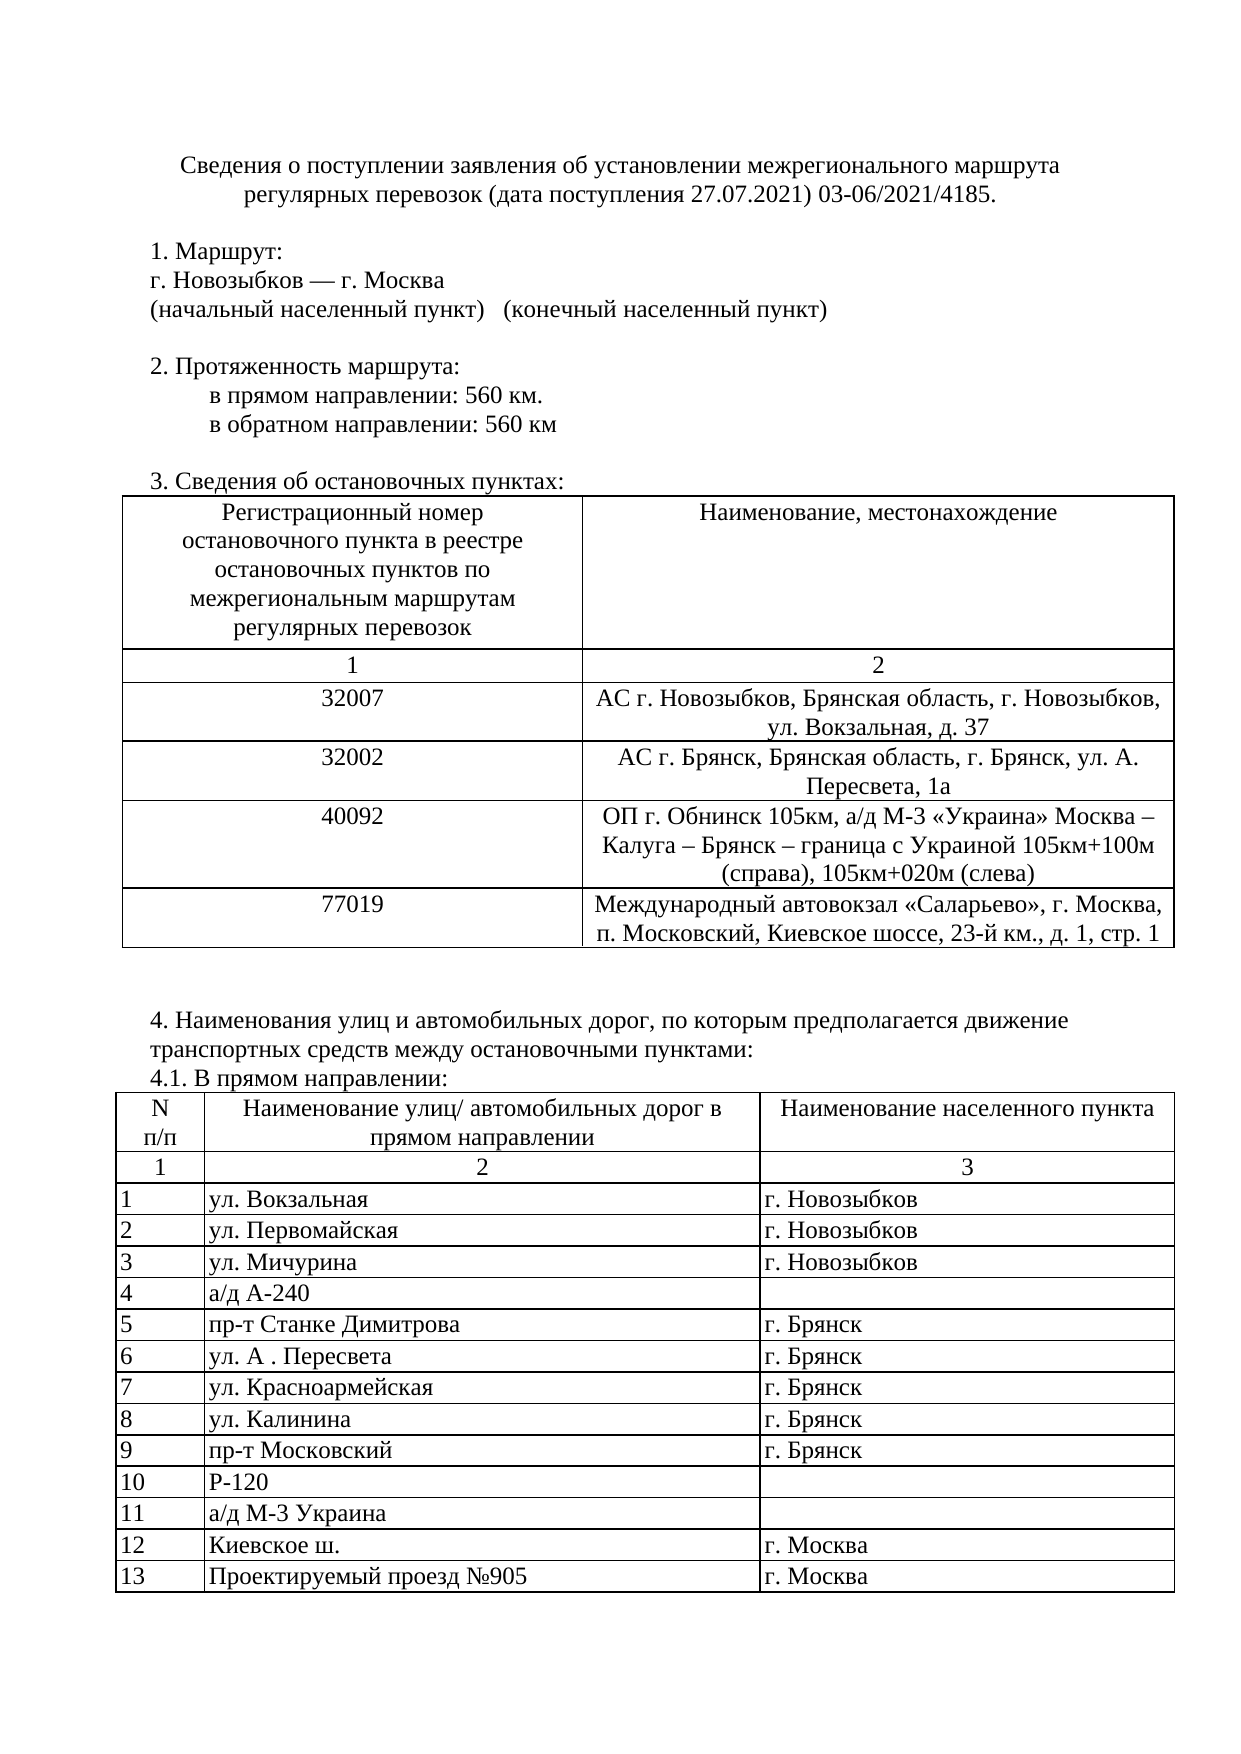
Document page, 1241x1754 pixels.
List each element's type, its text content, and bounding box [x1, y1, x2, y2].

table_cell ул. Первомайская [205, 1215, 759, 1245]
text 3. Сведения об остановочных пунктах: [150, 466, 1090, 495]
table_cell 12 [117, 1530, 204, 1560]
table_cell г. Новозыбков [761, 1247, 1174, 1277]
table_cell пр-т Станке Димитрова [205, 1310, 759, 1339]
table_cell пр-т Московский [205, 1436, 759, 1465]
text г. Новозыбков — г. Москва [150, 265, 1090, 294]
table_header Регистрационный номер остановочного пункта в реестре остановочных пунктов по межрегиональным маршрутам регулярных перевозок [123, 497, 582, 648]
table_cell 10 [117, 1467, 204, 1497]
table_header Наименование населенного пункта [761, 1093, 1174, 1151]
table_header Наименование, местонахождение [583, 497, 1173, 648]
table_header Наименование улиц/ автомобильных дорог в прямом направлении [205, 1093, 759, 1151]
text 4. Наименования улиц и автомобильных дорог, по которым предполагается движение транспортных средств между остановочными пунктами: [150, 1005, 1090, 1063]
table_cell а/д А-240 [205, 1278, 759, 1308]
table_header N п/п [117, 1093, 204, 1151]
table_cell 3 [761, 1152, 1174, 1182]
table_cell 13 [117, 1561, 204, 1591]
table_cell г. Брянск [761, 1341, 1174, 1371]
text 1. Маршрут: [150, 236, 1090, 265]
table_cell 6 [117, 1341, 204, 1371]
text в обратном направлении: 560 км [150, 409, 1090, 437]
table_cell г. Брянск [761, 1436, 1174, 1465]
table_cell 77019 [123, 889, 582, 946]
text в прямом направлении: 560 км. [150, 380, 1090, 409]
table_cell ул. Мичурина [205, 1247, 759, 1277]
table_cell 3 [117, 1247, 204, 1277]
table_cell 5 [117, 1310, 204, 1339]
table_cell 8 [117, 1404, 204, 1434]
table_cell 2 [583, 650, 1173, 681]
table_cell 32002 [123, 742, 582, 799]
table_cell г. Брянск [761, 1373, 1174, 1402]
text Сведения о поступлении заявления об установлении межрегионального маршрута регулярных перевозок (дата поступления 27.07.2021) 03-06/2021/4185. [150, 150, 1090, 207]
table_cell 2 [117, 1215, 204, 1245]
table_cell ул. А . Пересвета [205, 1341, 759, 1371]
table_cell Киевское ш. [205, 1530, 759, 1560]
table_cell 1 [117, 1184, 204, 1214]
table_cell а/д М-3 Украина [205, 1498, 759, 1528]
table_cell [761, 1278, 1174, 1308]
table_cell ул. Калинина [205, 1404, 759, 1434]
table_cell 32007 [123, 683, 582, 740]
text 4.1. В прямом направлении: [150, 1063, 1090, 1092]
text 2. Протяженность маршрута: [150, 351, 1090, 380]
table_cell г. Новозыбков [761, 1215, 1174, 1245]
table_cell Международный автовокзал «Саларьево», г. Москва, п. Московский, Киевское шоссе, 23-й км., д. 1, стр. 1 [583, 889, 1173, 946]
table_cell ОП г. Обнинск 105км, а/д М-3 «Украина» Москва – Калуга – Брянск – граница с Украиной 105км+100м (справа), 105км+020м (слева) [583, 801, 1173, 887]
table_cell г. Москва [761, 1561, 1174, 1591]
table_cell АС г. Новозыбков, Брянская область, г. Новозыбков, ул. Вокзальная, д. 37 [583, 683, 1173, 740]
table_cell 40092 [123, 801, 582, 887]
table_cell г. Брянск [761, 1404, 1174, 1434]
table_cell г. Новозыбков [761, 1184, 1174, 1214]
table_cell АС г. Брянск, Брянская область, г. Брянск, ул. А. Пересвета, 1а [583, 742, 1173, 799]
table_cell Р-120 [205, 1467, 759, 1497]
table_cell [761, 1467, 1174, 1497]
text (начальный населенный пункт) (конечный населенный пункт) [150, 294, 1090, 322]
table_cell г. Москва [761, 1530, 1174, 1560]
table_cell 1 [123, 650, 582, 681]
table_cell 9 [117, 1436, 204, 1465]
table_cell г. Брянск [761, 1310, 1174, 1339]
table_cell 7 [117, 1373, 204, 1402]
table_cell Проектируемый проезд №905 [205, 1561, 759, 1591]
table_cell [761, 1498, 1174, 1528]
table_cell 11 [117, 1498, 204, 1528]
table_cell 4 [117, 1278, 204, 1308]
table_cell 1 [117, 1152, 204, 1182]
table_cell 2 [205, 1152, 759, 1182]
table_cell ул. Красноармейская [205, 1373, 759, 1402]
table_cell ул. Вокзальная [205, 1184, 759, 1214]
